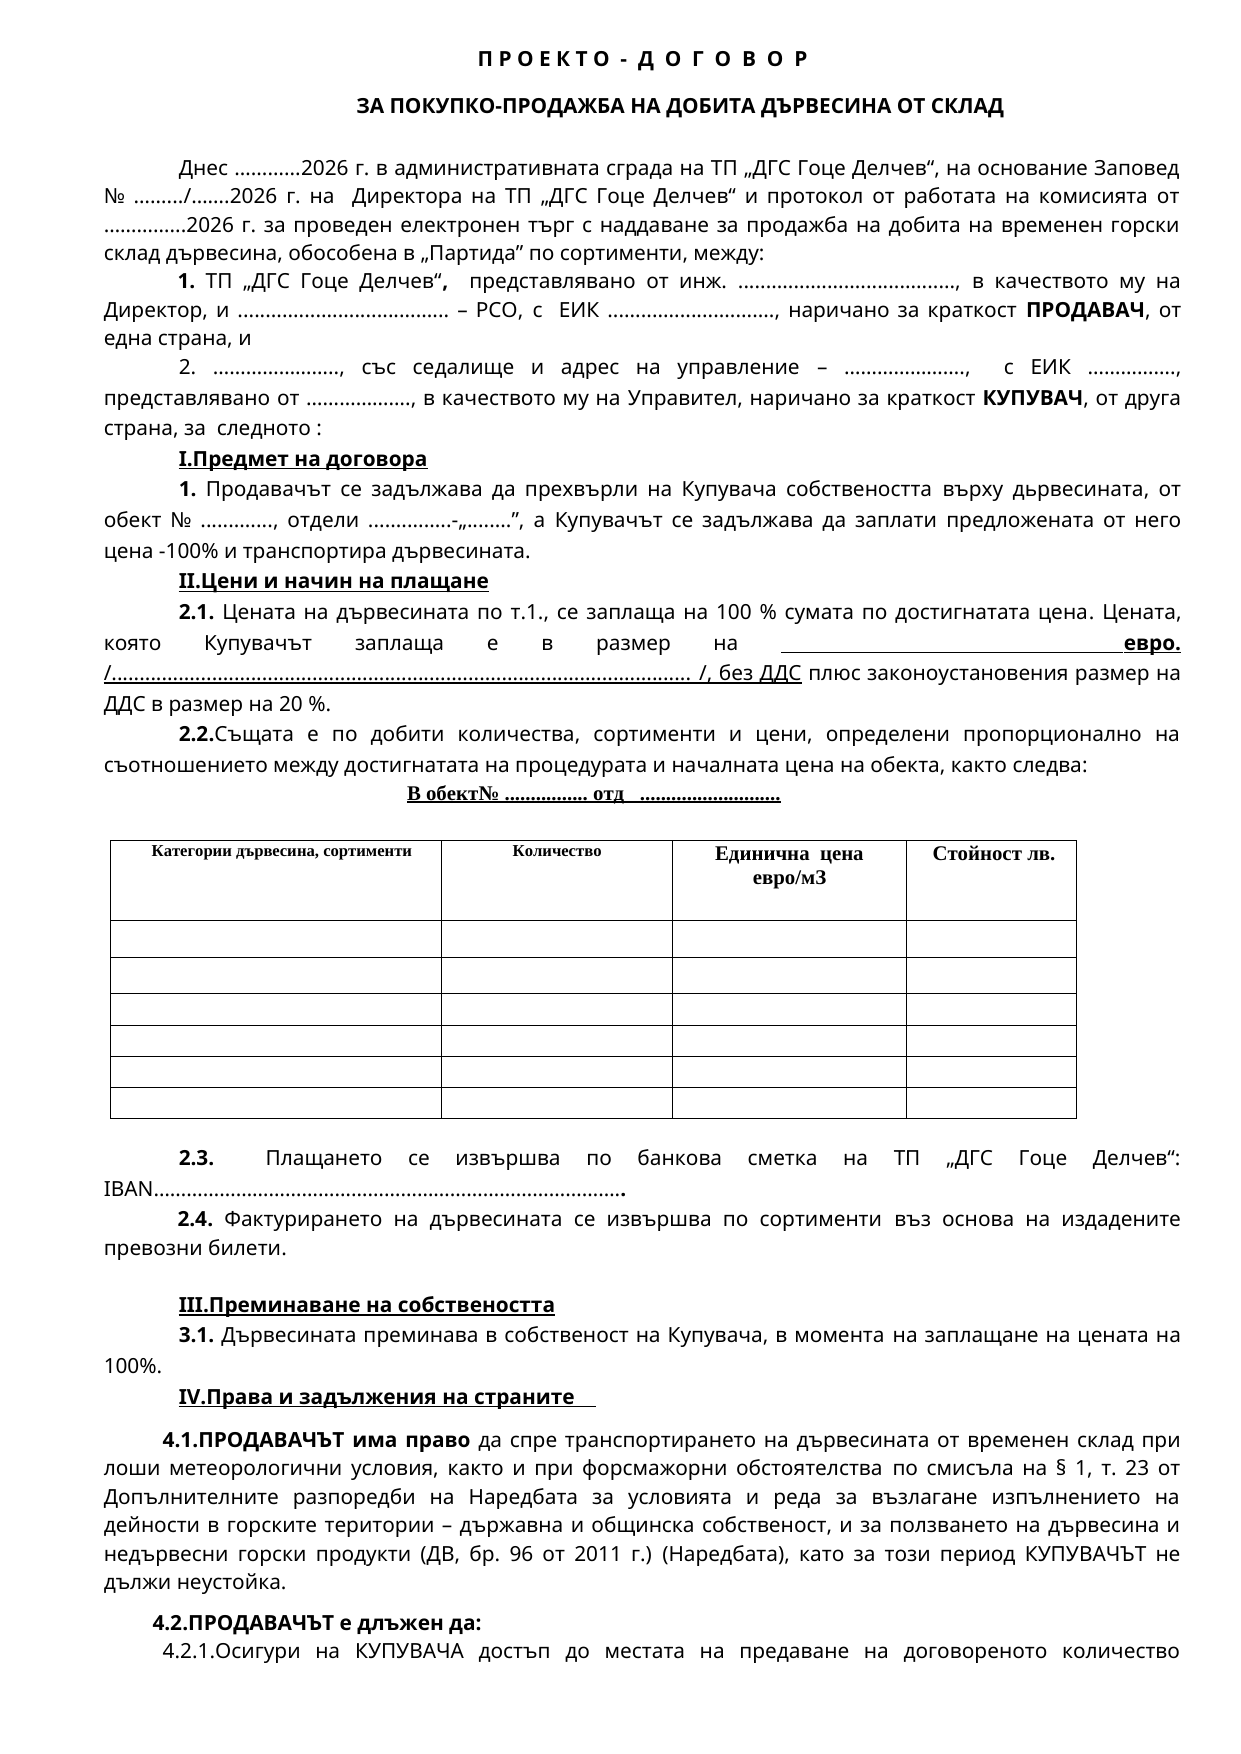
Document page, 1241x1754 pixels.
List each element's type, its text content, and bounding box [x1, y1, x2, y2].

text IV.Права и задължения на страните [103, 1382, 1181, 1410]
text П Р О Е К Т О - Д О Г О В О Р [103, 44, 1181, 73]
text I.Предмет на договора [103, 444, 1181, 472]
table_cell [442, 958, 672, 993]
table_cell [442, 994, 672, 1024]
table_cell [111, 994, 441, 1024]
table_cell [442, 1026, 672, 1056]
table_cell [673, 994, 906, 1024]
table_cell [673, 1026, 906, 1056]
table_cell [907, 1057, 1076, 1087]
table_cell [442, 1057, 672, 1087]
table_cell Категории дървесина, сортименти [111, 841, 441, 920]
table_cell [907, 921, 1076, 957]
text 1. Продавачът се задължава да прехвърли на Купувача собствеността върху дьрвесината, от обект № ............., отдели ...............-„........”, а Купувачът се задължава да заплати предложената от него цена -100% и транспортира дървесината. [103, 474, 1181, 564]
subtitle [103, 1636, 1181, 1665]
table_cell Единична цена евро/мЗ [673, 841, 906, 920]
text 3.1. Дървесината преминава в собственост на Купувача, в момента на заплащане на цената на 100%. [103, 1321, 1181, 1379]
table_cell Количество [442, 841, 672, 920]
text 4.1.ПРОДАВАЧЪТ има право да спре транспортирането на дървесината от временен склад при лоши метеорологични условия, както и при форсмажорни обстоятелства по смисъла на § 1, т. 23 от Допълнителните разпоредби на Наредбата за условията и реда за възлагане изпълнението на дейности в горските територии – държавна и общинска собственост, и за ползването на дървесина и недървесни горски продукти (ДВ, бр. 96 от 2011 г.) (Наредбата), като за този период КУПУВАЧЪТ не дължи неустойка. [103, 1425, 1181, 1596]
text 2.3. Плащането се извършва по банкова сметка на ТП „ДГС Гоце Делчев“: IBAN………………………………………………………………………….. [103, 1143, 1181, 1202]
text ЗА ПОКУПКО-ПРОДАЖБА НА ДОБИТА ДЪРВЕСИНА ОТ СКЛАД [103, 92, 1181, 120]
text 1. ТП „ДГС Гоце Делчев“, представлявано от инж. ......................................., в качеството му на Директор, и ...................................... – РСО, с ЕИК .............................., наричано за краткост ПРОДАВАЧ, от една страна, и [103, 267, 1181, 352]
table_cell [111, 921, 441, 957]
text II.Цени и начин на плащане [103, 566, 1181, 595]
table_cell [673, 921, 906, 957]
table_cell [673, 1088, 906, 1118]
table_cell [673, 958, 906, 993]
table_cell [442, 1088, 672, 1118]
subtitle 4.2.ПРОДАВАЧЪТ е длъжен да: [103, 1608, 1181, 1636]
table_cell [111, 1026, 441, 1056]
table_header В обект№ ................ отд ........................... [111, 781, 1076, 840]
table_cell [111, 1088, 441, 1118]
table_cell [111, 958, 441, 993]
table_cell [111, 1057, 441, 1087]
text Днес …...…...2026 г. в административната сграда на ТП „ДГС Гоце Делчев“, на основание Заповед № …….../…….2026 г. на Директора на ТП „ДГС Гоце Делчев“ и протокол от работата на комисията от …………...2026 г. за проведен електронен търг с наддаване за продажба на добита на временен горски склад дървесина, обособена в „Партида” по сортименти, между: [103, 153, 1181, 267]
text III.Преминаване на собствеността [103, 1290, 1181, 1318]
table_cell Стойност лв. [907, 841, 1076, 920]
table_cell [907, 958, 1076, 993]
text 2. ………………….., със седалище и адрес на управление – …………………., с ЕИК ……………., представлявано от ………………., в качеството му на Управител, наричано за краткост КУПУВАЧ, от друга страна, за следното : [103, 352, 1181, 442]
table_cell [907, 1088, 1076, 1118]
text 2.4. Фактурирането на дървесината се извършва по сортименти въз основа на издадените превозни билети. [103, 1204, 1181, 1261]
table_cell [442, 921, 672, 957]
text 2.1. Цената на дървесината по т.1., се заплаща на 100 % сумата по достигнатата цена. Цената, която Купувачът заплаща е в размер на евро. /........................................................................................................ /, без ДДС плюс законоустановения размер на ДДС в размер на 20 %. [103, 597, 1181, 717]
text 2.2.Същата е по добити количества, сортименти и цени, определени пропорционално на съотношението между достигнатата на процедурата и началната цена на обекта, както следва: [103, 719, 1181, 778]
table_cell [907, 1026, 1076, 1056]
table_cell [673, 1057, 906, 1087]
table_cell [907, 994, 1076, 1024]
